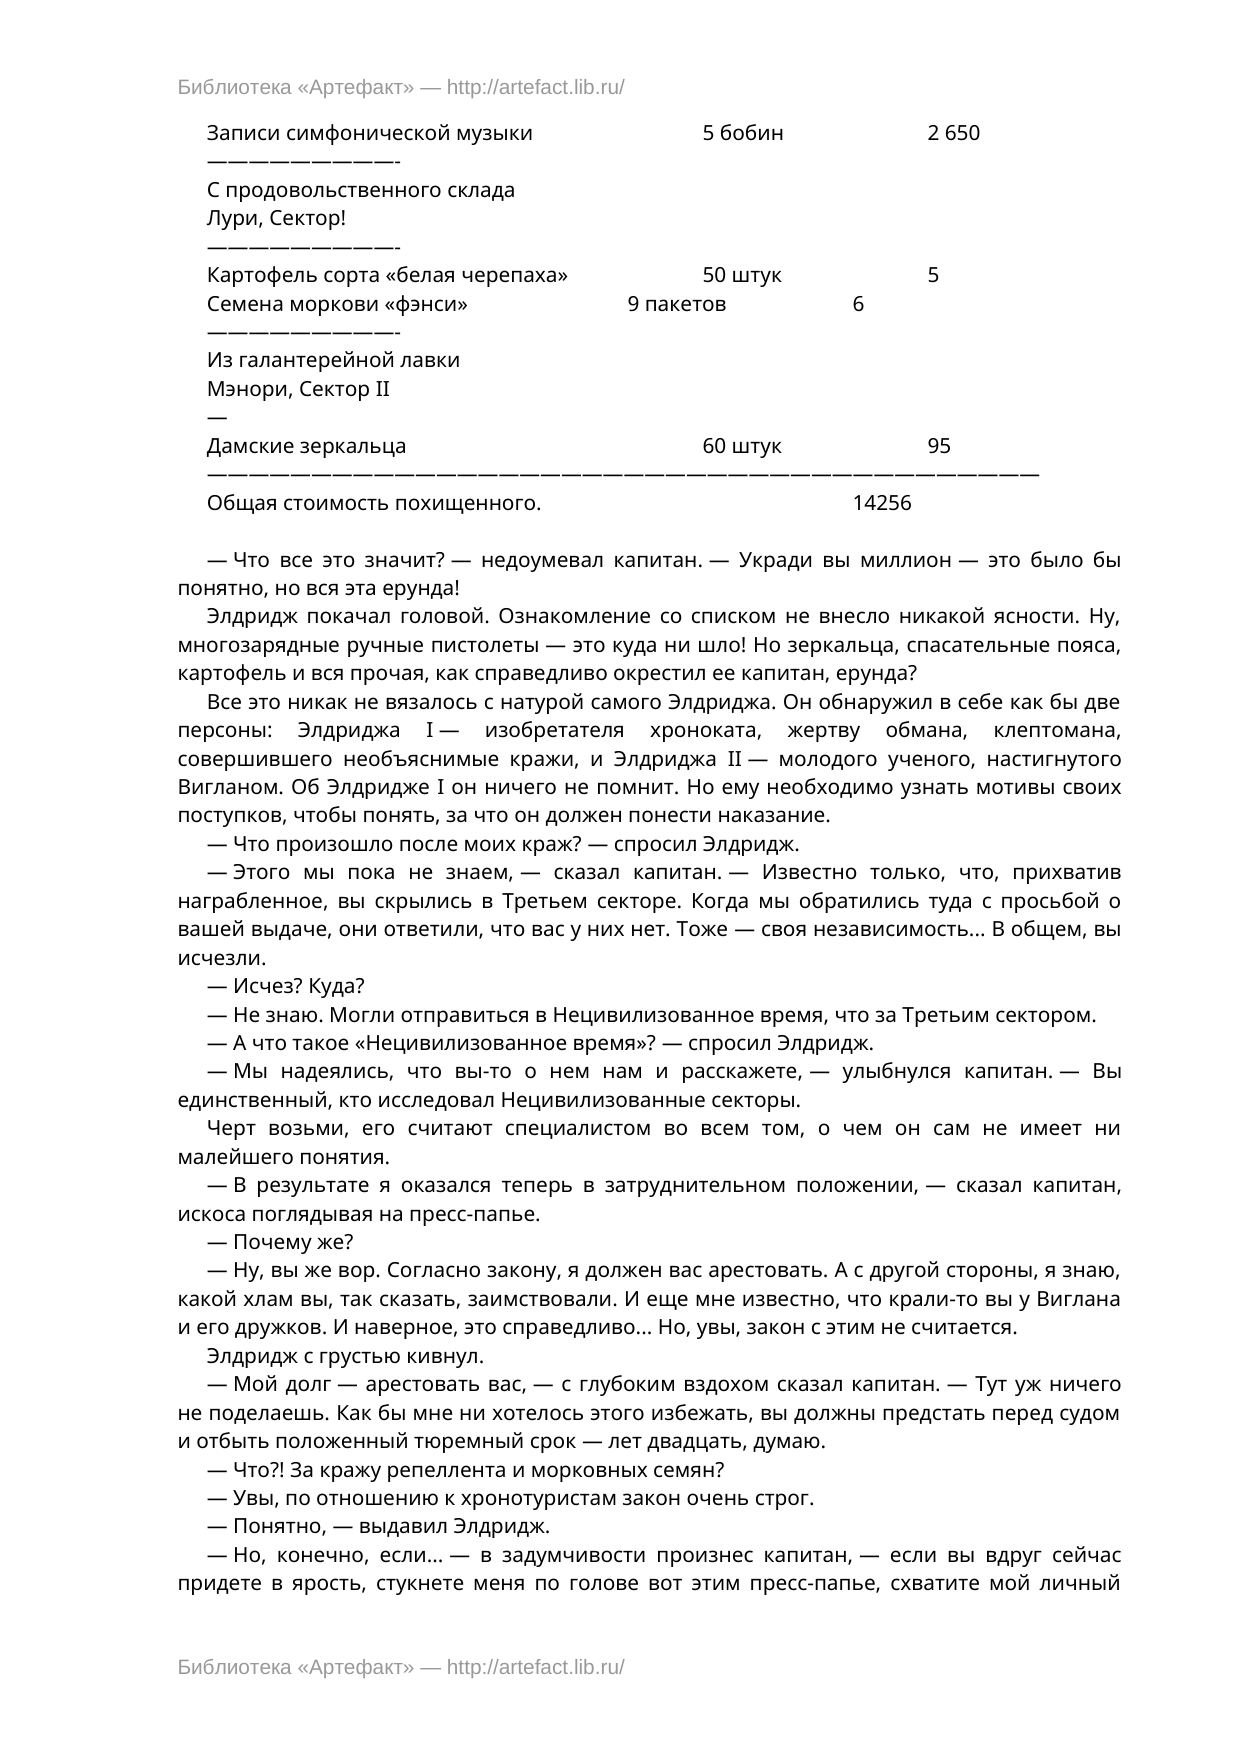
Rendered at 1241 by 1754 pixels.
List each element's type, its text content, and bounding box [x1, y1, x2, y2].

text — Увы, по отношению к хронотуристам закон очень строг. [177, 1483, 1122, 1512]
text —————————- [177, 232, 1122, 260]
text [177, 1540, 1122, 1597]
text — Ну, вы же вор. Согласно закону, я должен вас арестовать. А с другой стороны, я знаю, какой хлам вы, так сказать, заимствовали. И еще мне известно, что крали-то вы у Виглана и его дружков. И наверное, это справедливо... Но, увы, закон с этим не считается. [177, 1256, 1122, 1341]
text — Почему же? [177, 1227, 1122, 1256]
text — Не знаю. Могли отправиться в Нецивилизованное время, что за Третьим сектором. [177, 1000, 1122, 1028]
text — [177, 402, 1122, 431]
text — Мы надеялись, что вы-то о нем нам и расскажете, — улыбнулся капитан. — Вы единственный, кто исследовал Нецивилизованные секторы. [177, 1057, 1122, 1113]
text — В результате я оказался теперь в затруднительном положении, — сказал капитан, искоса поглядывая на пресс-папье. [177, 1170, 1122, 1227]
text — Мой долг — арестовать вас, — с глубоким вздохом сказал капитан. — Тут уж ничего не поделаешь. Как бы мне ни хотелось этого избежать, вы должны предстать перед судом и отбыть положенный тюремный срок — лет двадцать, думаю. [177, 1369, 1122, 1455]
text Общая стоимость похищенного. 14256 [177, 488, 1122, 516]
text Дамские зеркальца 60 штук 95 [177, 431, 1122, 459]
text — Исчез? Куда? [177, 971, 1122, 1000]
text Элдридж с грустью кивнул. [177, 1341, 1122, 1369]
text ———————————————————————————————————————— [177, 459, 1122, 488]
text —————————- [177, 317, 1122, 346]
text С продовольственного склада [177, 175, 1122, 203]
text — Что все это значит? — недоумевал капитан. — Укради вы миллион — это было бы понятно, но вся эта ерунда! [177, 545, 1122, 602]
text —————————- [177, 147, 1122, 175]
text — Что?! За кражу репеллента и морковных семян? [177, 1455, 1122, 1483]
text Лури, Сектор! [177, 203, 1122, 232]
text Записи симфонической музыки 5 бобин 2 650 [177, 118, 1122, 147]
text — Понятно, — выдавил Элдридж. [177, 1512, 1122, 1540]
text Из галантерейной лавки [177, 346, 1122, 374]
text Мэнори, Сектор II [177, 374, 1122, 402]
text Картофель сорта «белая черепаха» 50 штук 5 [177, 260, 1122, 289]
text Семена моркови «фэнси» 9 пакетов 6 [177, 289, 1122, 317]
text Элдридж покачал головой. Ознакомление со списком не внесло никакой ясности. Ну, многозарядные ручные пистолеты — это куда ни шло! Но зеркальца, спасательные пояса, картофель и вся прочая, как справедливо окрестил ее капитан, ерунда? [177, 602, 1122, 687]
text Черт возьми, его считают специалистом во всем том, о чем он сам не имеет ни малейшего понятия. [177, 1113, 1122, 1170]
text — Что произошло после моих краж? — спросил Элдридж. [177, 829, 1122, 857]
text — Этого мы пока не знаем, — сказал капитан. — Известно только, что, прихватив награбленное, вы скрылись в Третьем секторе. Когда мы обратились туда с просьбой о вашей выдаче, они ответили, что вас у них нет. Тоже — своя независимость... В общем, вы исчезли. [177, 857, 1122, 971]
text Все это никак не вязалось с натурой самого Элдриджа. Он обнаружил в себе как бы две персоны: Элдриджа I — изобретателя хроноката, жертву обмана, клептомана, совершившего необъяснимые кражи, и Элдриджа II — молодого ученого, настигнутого Вигланом. Об Элдридже I он ничего не помнит. Но ему необходимо узнать мотивы своих поступков, чтобы понять, за что он должен понести наказание. [177, 687, 1122, 829]
text — А что такое «Нецивилизованное время»? — спросил Элдридж. [177, 1028, 1122, 1057]
